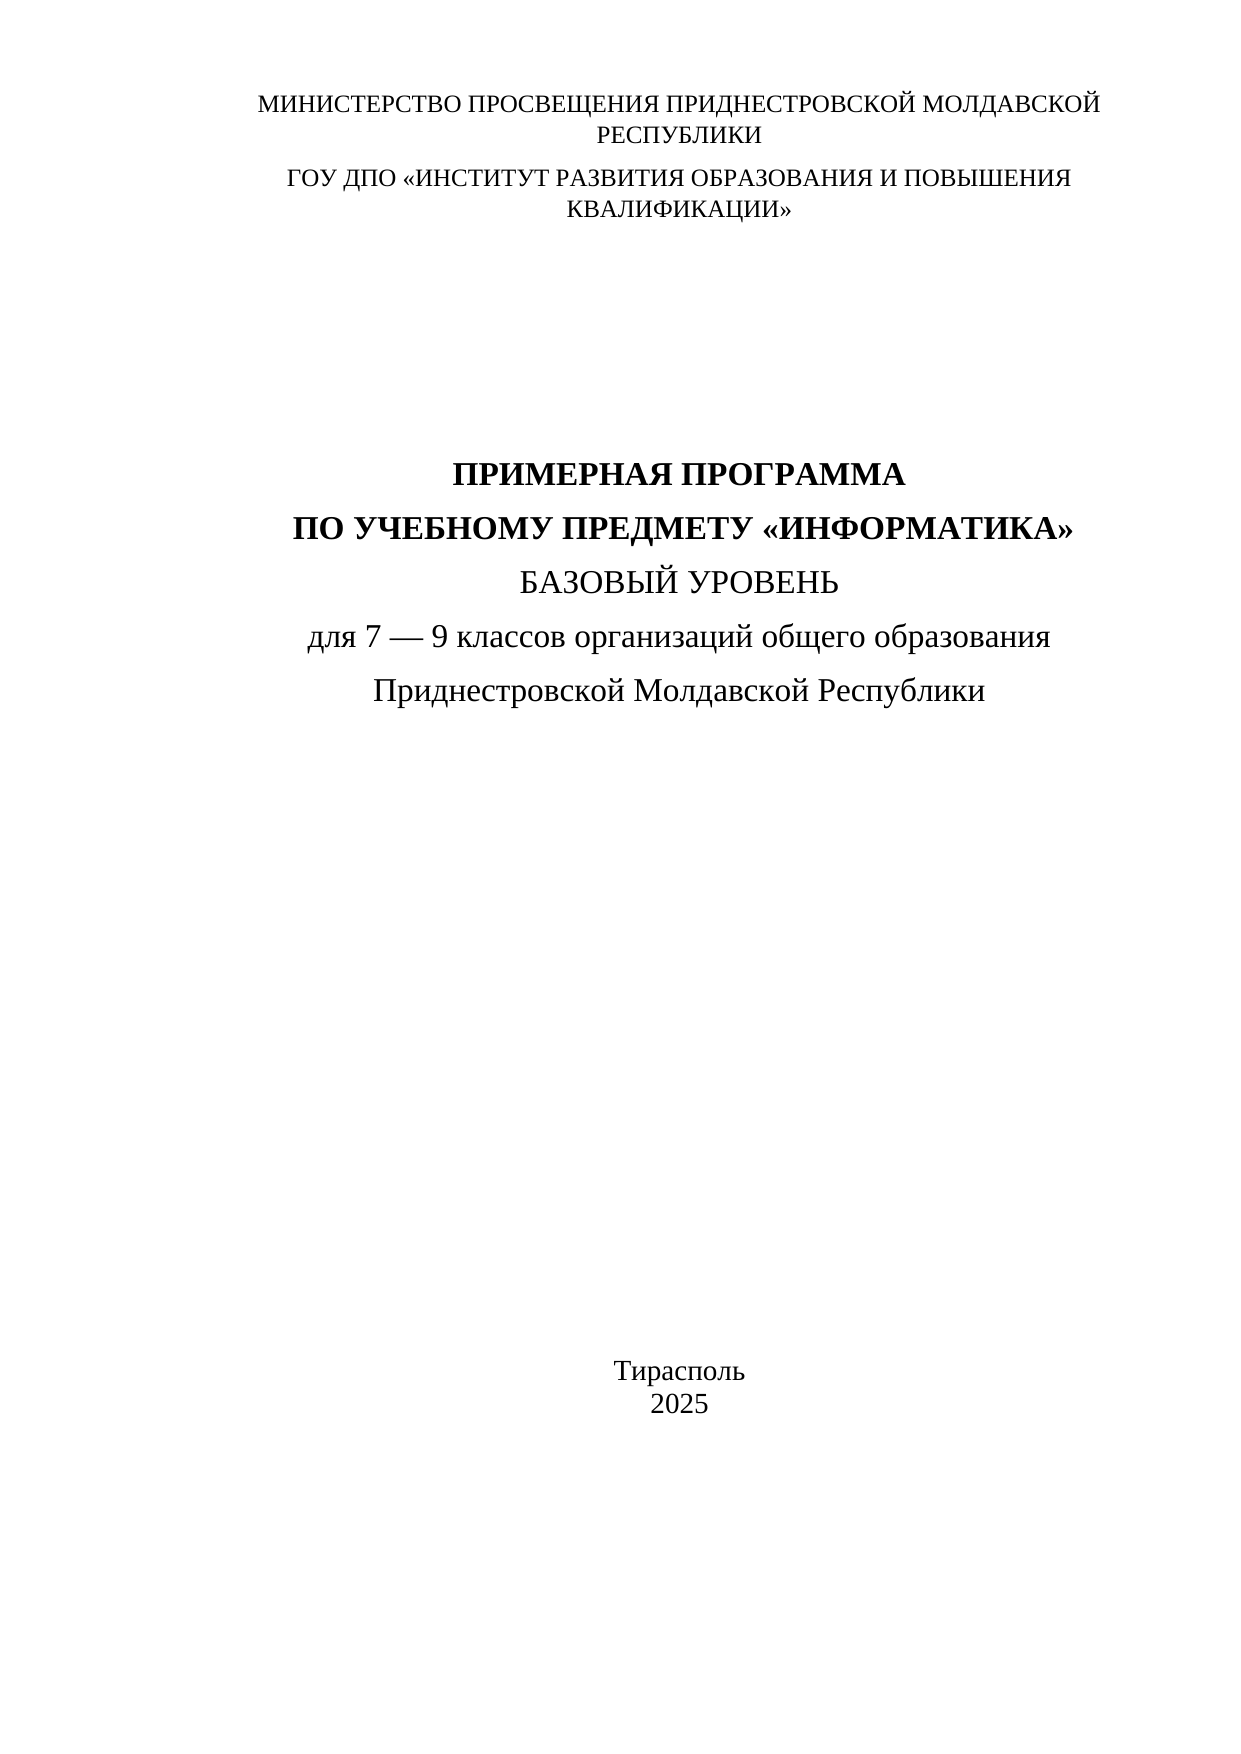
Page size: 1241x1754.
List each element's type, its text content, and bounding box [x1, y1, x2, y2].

text БАЗОВЫЙ УРОВЕНЬ [177, 562, 1181, 601]
text для 7 — 9 классов организаций общего образования [177, 616, 1181, 654]
text Приднестровской Молдавской Республики [177, 670, 1181, 708]
text Тирасполь [177, 1353, 1181, 1387]
text ПО УЧЕБНОМУ ПРЕДМЕТУ «ИНФОРМАТИКА» [177, 508, 1181, 547]
text МИНИСТЕРСТВО ПРОСВЕЩЕНИЯ ПРИДНЕСТРОВСКОЙ МОЛДАВСКОЙ РЕСПУБЛИКИ [177, 89, 1181, 148]
text 2025 [177, 1387, 1181, 1420]
text ПРИМЕРНАЯ ПРОГРАММА [177, 455, 1181, 493]
text ГОУ ДПО «ИНСТИТУТ РАЗВИТИЯ ОБРАЗОВАНИЯ И ПОВЫШЕНИЯ КВАЛИФИКАЦИИ» [177, 163, 1181, 223]
